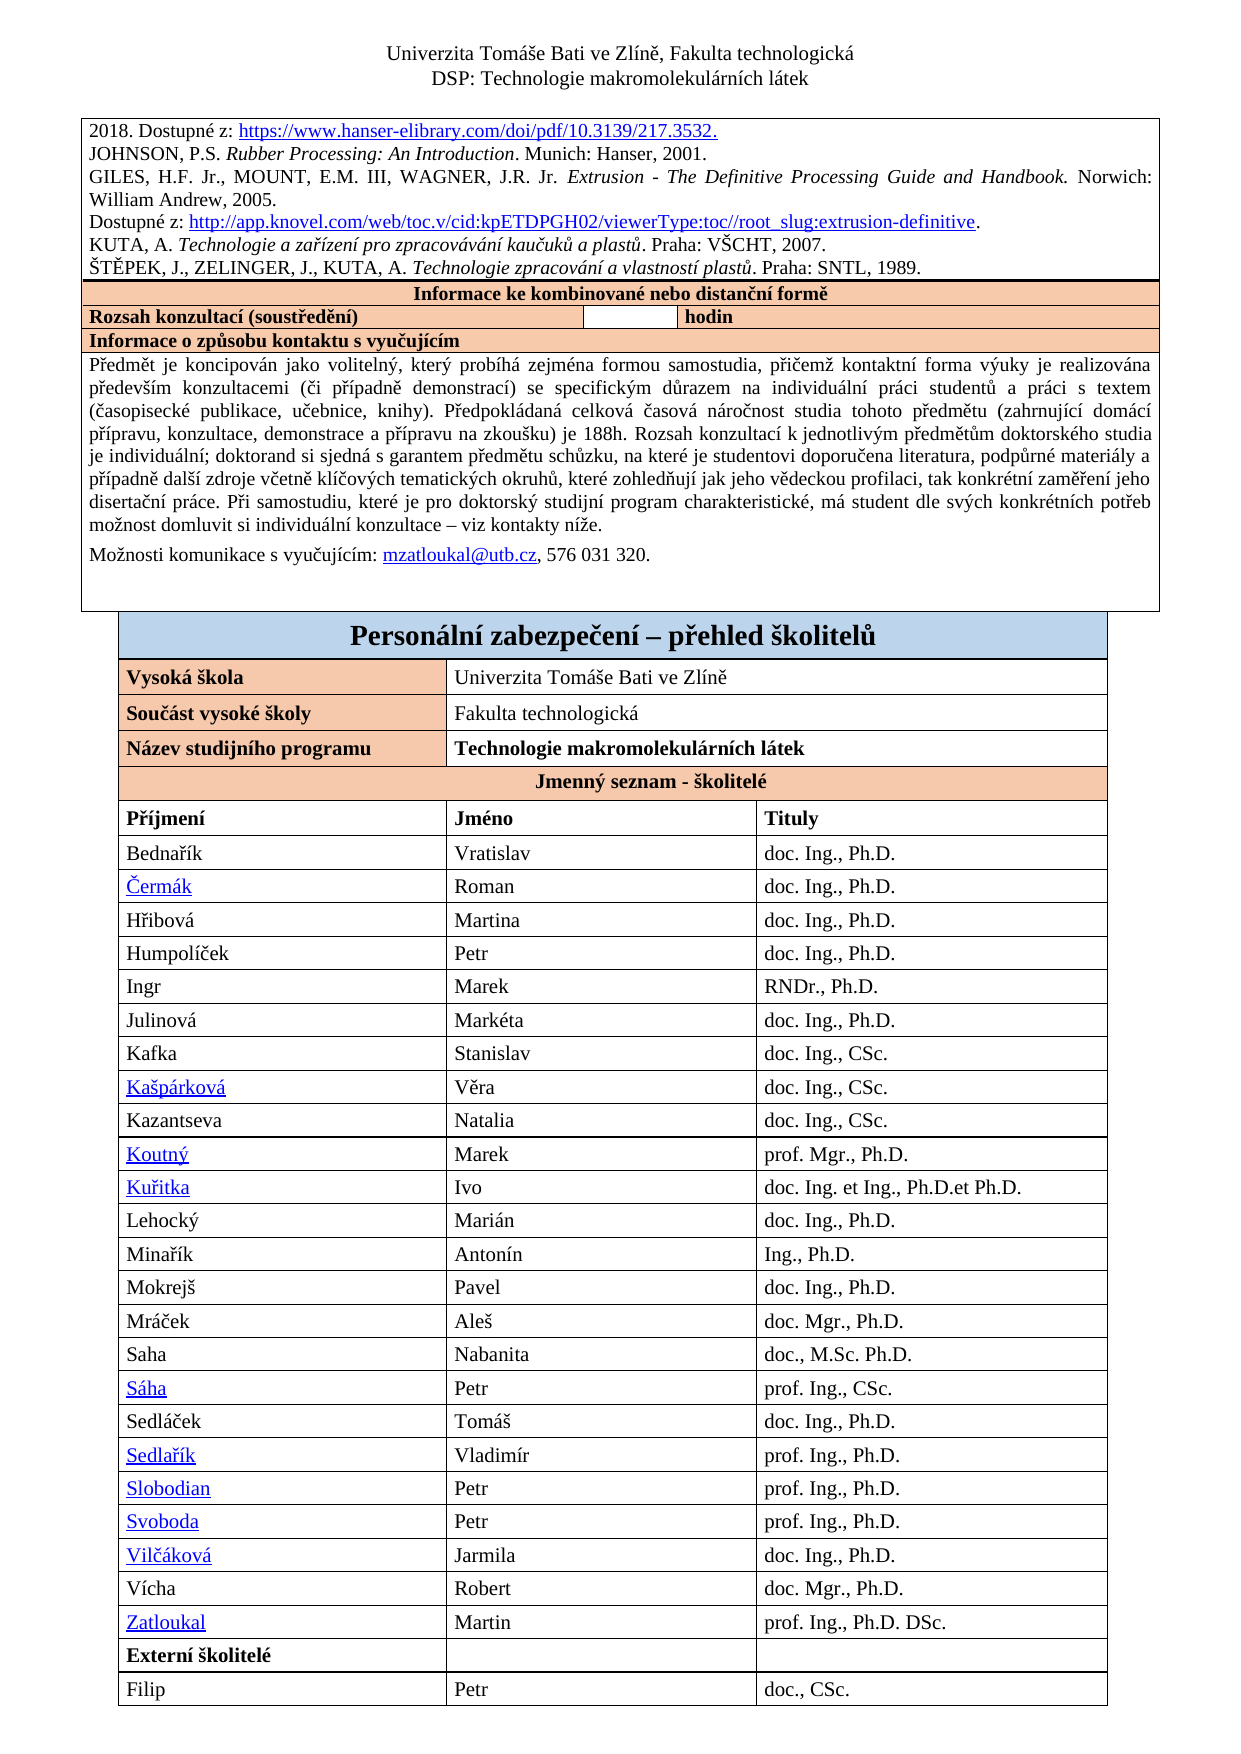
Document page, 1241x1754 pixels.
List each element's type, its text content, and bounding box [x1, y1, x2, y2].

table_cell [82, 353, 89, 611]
table_cell Slobodian [119, 1472, 446, 1504]
table_cell doc. Ing., Ph.D. [757, 1405, 1107, 1437]
table_cell Kafka [119, 1037, 446, 1069]
table_cell Saha [119, 1338, 446, 1370]
table_cell Antonín [447, 1238, 756, 1270]
table_cell doc., CSc. [757, 1673, 1107, 1705]
table_cell Markéta [447, 1004, 756, 1036]
table_cell Marek [447, 970, 756, 1003]
table_cell Rozsah konzultací (soustředění) [82, 306, 583, 328]
table_cell [584, 306, 677, 328]
table_cell Hřibová [119, 903, 446, 936]
table_cell Tituly [757, 801, 1107, 835]
table_cell Petr [447, 1472, 756, 1504]
table_cell Název studijního programu [119, 731, 446, 766]
table_cell Nabanita [447, 1338, 756, 1370]
table_cell Mráček [119, 1305, 446, 1337]
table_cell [82, 119, 1159, 279]
table_cell Ivo [447, 1171, 756, 1203]
table_cell prof. Ing., CSc. [757, 1371, 1107, 1404]
table_cell Sedlařík [119, 1438, 446, 1471]
table_cell Humpolíček [119, 937, 446, 969]
table_cell Petr [447, 1673, 756, 1705]
table_cell Věra [447, 1071, 756, 1103]
table_cell Roman [447, 870, 756, 902]
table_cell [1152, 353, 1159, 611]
table_cell Pavel [447, 1271, 756, 1303]
table_cell Informace o způsobu kontaktu s vyučujícím [82, 329, 1159, 352]
table_cell Fakulta technologická [447, 695, 1107, 730]
table_cell Petr [447, 1371, 756, 1404]
table_cell Technologie makromolekulárních látek [447, 731, 1107, 766]
table_cell Marek [447, 1138, 756, 1170]
table_cell Kazantseva [119, 1104, 446, 1136]
table_cell Stanislav [447, 1037, 756, 1069]
table_cell Vilčáková [119, 1539, 446, 1571]
table_cell Julinová [119, 1004, 446, 1036]
table_cell Čermák [119, 870, 446, 902]
table_cell Součást vysoké školy [119, 695, 446, 730]
table_cell Petr [447, 937, 756, 969]
table_cell Personální zabezpečení – přehled školitelů [119, 612, 1107, 658]
table_cell Zatloukal [119, 1606, 446, 1638]
table_cell prof. Ing., Ph.D. DSc. [757, 1606, 1107, 1638]
table_cell Externí školitelé [119, 1639, 446, 1671]
table_cell Informace ke kombinované nebo distanční formě [82, 280, 1159, 305]
table_cell RNDr., Ph.D. [757, 970, 1107, 1003]
table_cell Mokrejš [119, 1271, 446, 1303]
table_cell doc. Ing., Ph.D. [757, 937, 1107, 969]
table_cell doc. Ing., CSc. [757, 1071, 1107, 1103]
table_cell doc., M.Sc. Ph.D. [757, 1338, 1107, 1370]
table_cell Jméno [447, 801, 756, 835]
table_cell Sáha [119, 1371, 446, 1404]
table_cell Martina [447, 903, 756, 936]
table_cell [757, 1639, 1107, 1671]
table_cell doc. Mgr., Ph.D. [757, 1572, 1107, 1604]
table_cell Vladimír [447, 1438, 756, 1471]
table_cell Robert [447, 1572, 756, 1604]
table_cell Aleš [447, 1305, 756, 1337]
table_cell doc. Ing., Ph.D. [757, 836, 1107, 869]
table_cell doc. Ing., Ph.D. [757, 1004, 1107, 1036]
table_cell doc. Ing., Ph.D. [757, 1271, 1107, 1303]
table_cell doc. Ing., CSc. [757, 1037, 1107, 1069]
table_cell doc. Mgr., Ph.D. [757, 1305, 1107, 1337]
table_cell [447, 1639, 756, 1671]
table_cell Jmenný seznam - školitelé [119, 767, 1107, 800]
table_cell hodin [678, 306, 1159, 328]
table_cell doc. Ing., CSc. [757, 1104, 1107, 1136]
table_cell doc. Ing. et Ing., Ph.D.et Ph.D. [757, 1171, 1107, 1203]
table_cell prof. Ing., Ph.D. [757, 1438, 1107, 1471]
table_cell Vratislav [447, 836, 756, 869]
table_cell Svoboda [119, 1505, 446, 1538]
table_cell Ing., Ph.D. [757, 1238, 1107, 1270]
table_cell Filip [119, 1673, 446, 1705]
table_cell prof. Ing., Ph.D. [757, 1472, 1107, 1504]
table_cell Tomáš [447, 1405, 756, 1437]
table_cell Jarmila [447, 1539, 756, 1571]
table_cell doc. Ing., Ph.D. [757, 903, 1107, 936]
table_cell Marián [447, 1204, 756, 1237]
table_cell prof. Ing., Ph.D. [757, 1505, 1107, 1538]
table_cell doc. Ing., Ph.D. [757, 1204, 1107, 1237]
table_cell doc. Ing., Ph.D. [757, 870, 1107, 902]
table_cell Minařík [119, 1238, 446, 1270]
table_cell Kašpárková [119, 1071, 446, 1103]
table_cell Martin [447, 1606, 756, 1638]
table_cell Koutný [119, 1138, 446, 1170]
table_cell Bednařík [119, 836, 446, 869]
table_cell Natalia [447, 1104, 756, 1136]
table_cell doc. Ing., Ph.D. [757, 1539, 1107, 1571]
table_cell Vícha [119, 1572, 446, 1604]
table_cell Lehocký [119, 1204, 446, 1237]
table_cell prof. Mgr., Ph.D. [757, 1138, 1107, 1170]
table_cell Kuřitka [119, 1171, 446, 1203]
table_cell Petr [447, 1505, 756, 1538]
table_cell Sedláček [119, 1405, 446, 1437]
table_cell Univerzita Tomáše Bati ve Zlíně [447, 660, 1107, 694]
table_cell Vysoká škola [119, 660, 446, 694]
table_cell Příjmení [119, 801, 446, 835]
table_cell Ingr [119, 970, 446, 1003]
